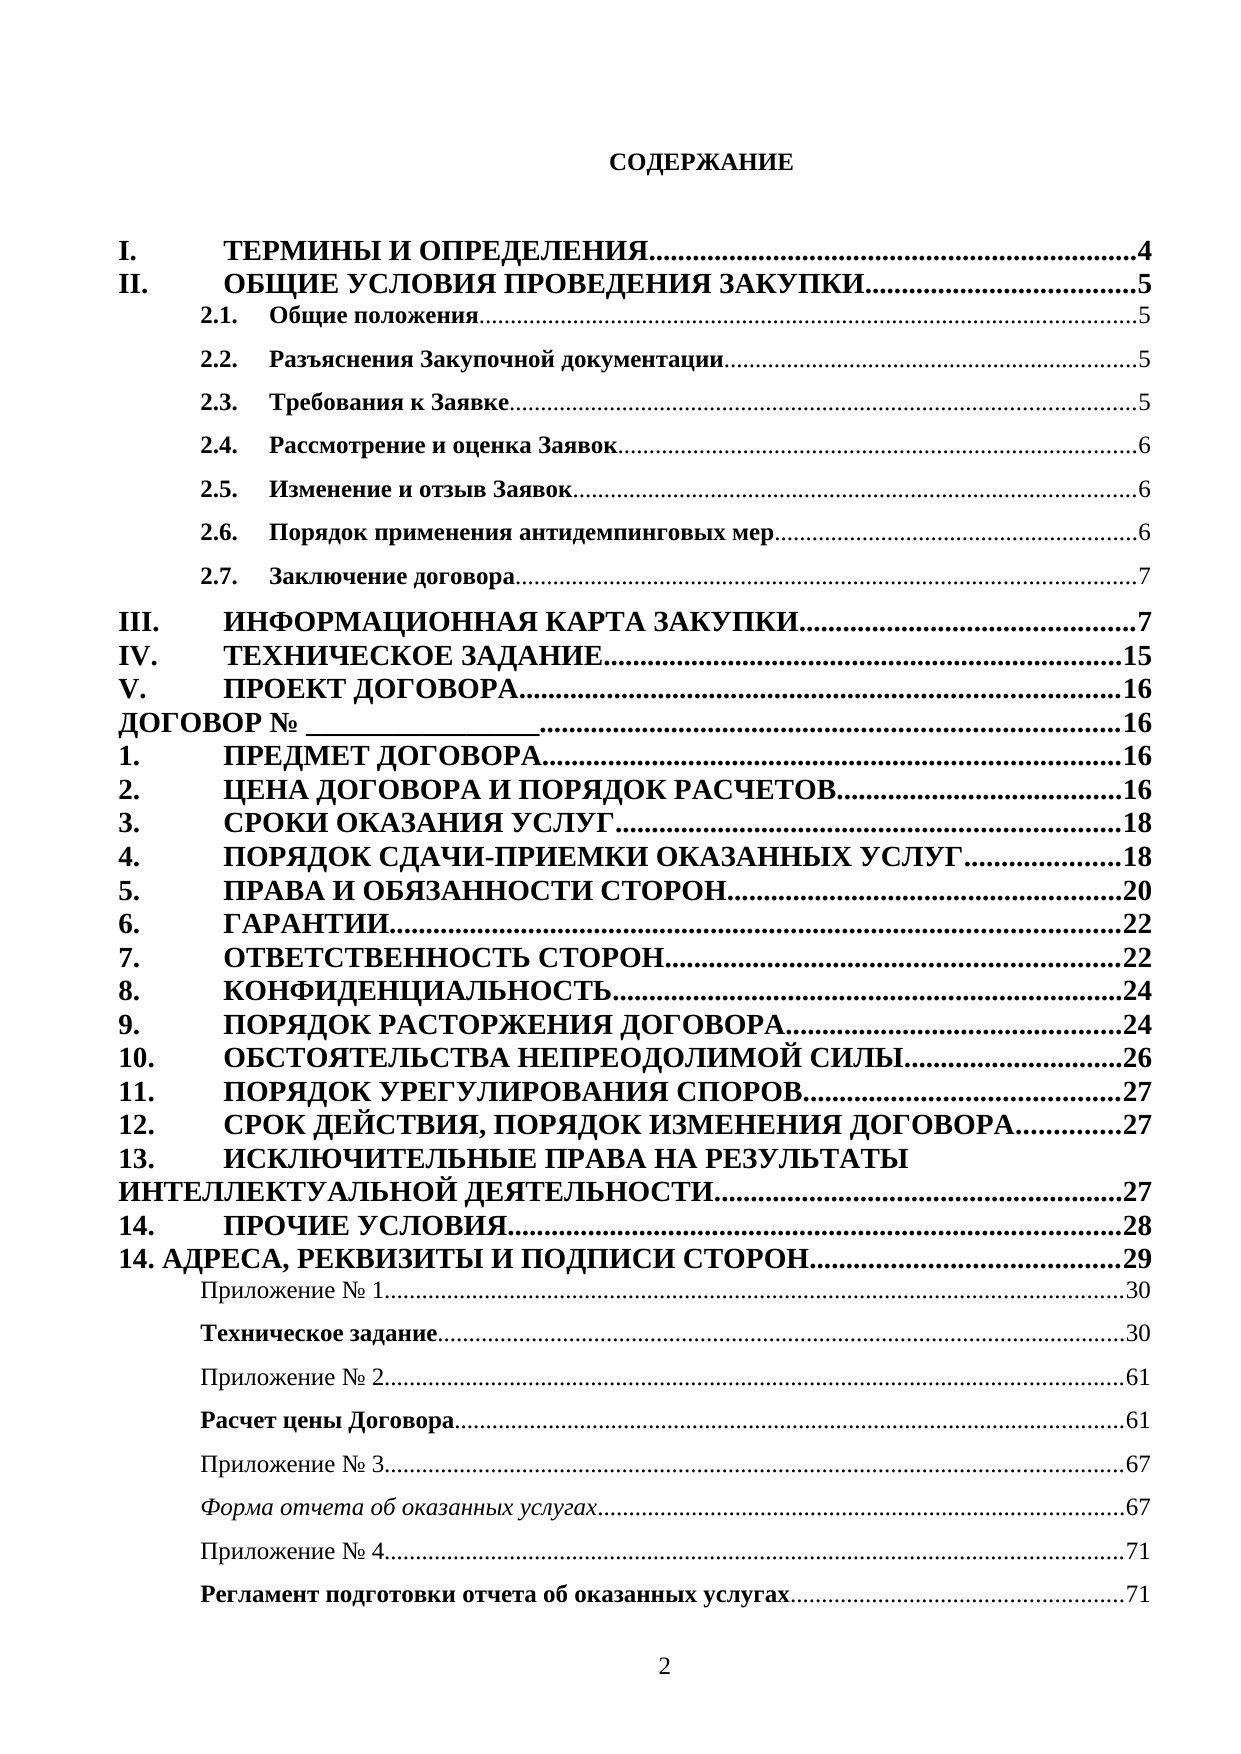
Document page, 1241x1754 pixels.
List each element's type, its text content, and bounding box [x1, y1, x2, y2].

text СОДЕРЖАНИЕ [177, 147, 1152, 176]
